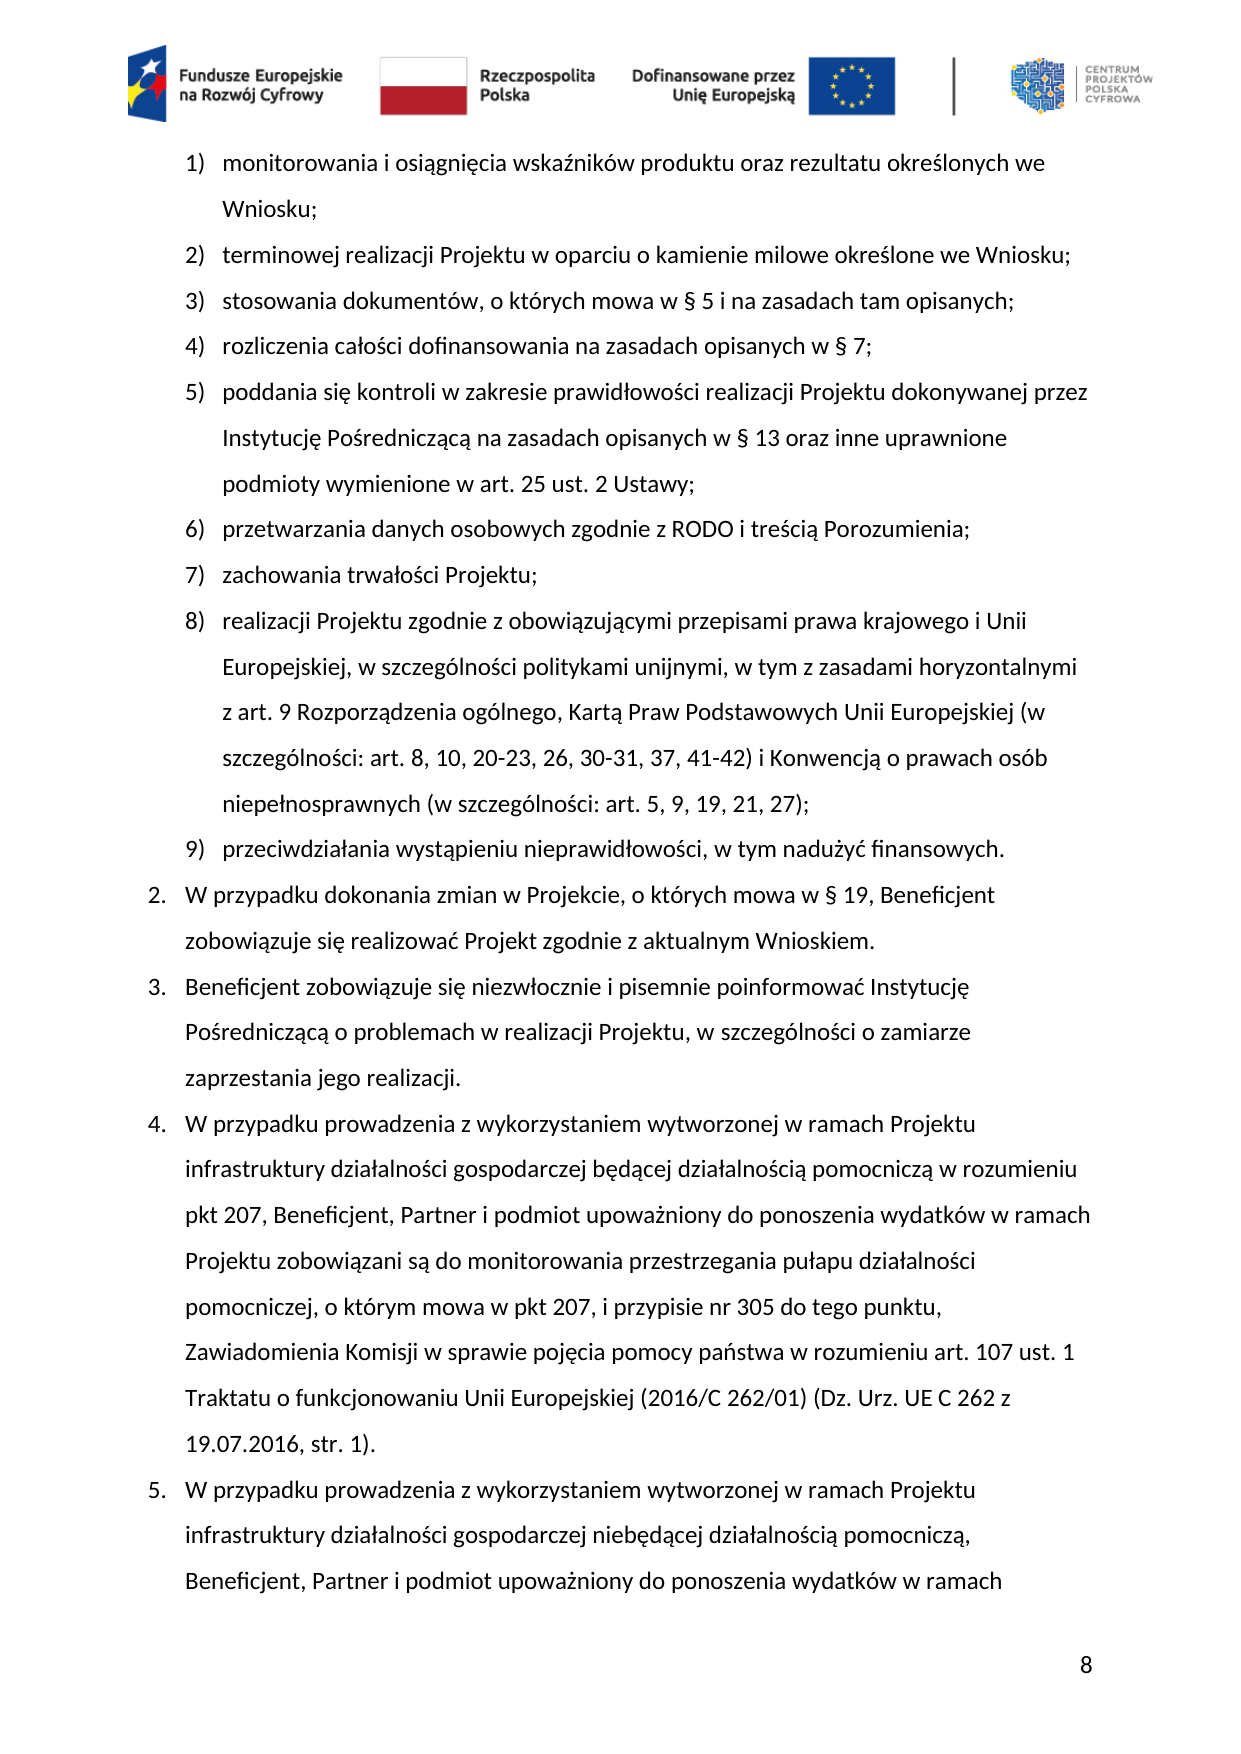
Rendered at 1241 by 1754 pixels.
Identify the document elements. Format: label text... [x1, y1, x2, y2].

list zachowania trwałości Projektu; [185, 559, 1093, 590]
list W przypadku dokonania zmian w Projekcie, o których mowa w § 19, Beneficjent zobowiązuje się realizować Projekt zgodnie z aktualnym Wnioskiem. [148, 879, 1093, 956]
list poddania się kontroli w zakresie prawidłowości realizacji Projektu dokonywanej przez Instytucję Pośredniczącą na zasadach opisanych w § 13 oraz inne uprawnione podmioty wymienione w art. 25 ust. 2 Ustawy; [185, 376, 1093, 498]
list Beneficjent zobowiązuje się niezwłocznie i pisemnie poinformować Instytucję Pośredniczącą o problemach w realizacji Projektu, w szczególności o zamiarze zaprzestania jego realizacji. [148, 971, 1093, 1093]
list W przypadku prowadzenia z wykorzystaniem wytworzonej w ramach Projektu infrastruktury działalności gospodarczej będącej działalnością pomocniczą w rozumieniu pkt 207, Beneficjent, Partner i podmiot upoważniony do ponoszenia wydatków w ramach Projektu zobowiązani są do monitorowania przestrzegania pułapu działalności pomocniczej, o którym mowa w pkt 207, i przypisie nr 305 do tego punktu, Zawiadomienia Komisji w sprawie pojęcia pomocy państwa w rozumieniu art. 107 ust. 1 Traktatu o funkcjonowaniu Unii Europejskiej (2016/C 262/01) (Dz. Urz. UE C 262 z 19.07.2016, str. 1). [148, 1108, 1093, 1458]
list przeciwdziałania wystąpieniu nieprawidłowości, w tym nadużyć finansowych. [185, 833, 1093, 864]
list realizacji Projektu zgodnie z obowiązującymi przepisami prawa krajowego i Unii Europejskiej, w szczególności politykami unijnymi, w tym z zasadami horyzontalnymi z art. 9 Rozporządzenia ogólnego, Kartą Praw Podstawowych Unii Europejskiej (w szczególności: art. 8, 10, 20-23, 26, 30-31, 37, 41-42) i Konwencją o prawach osób niepełnosprawnych (w szczególności: art. 5, 9, 19, 21, 27); [185, 605, 1093, 818]
list monitorowania i osiągnięcia wskaźników produktu oraz rezultatu określonych we Wniosku; [185, 148, 1093, 224]
list przetwarzania danych osobowych zgodnie z RODO i treścią Porozumienia; [185, 513, 1093, 544]
list stosowania dokumentów, o których mowa w § 5 i na zasadach tam opisanych; [185, 285, 1093, 315]
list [148, 1474, 1093, 1596]
list rozliczenia całości dofinansowania na zasadach opisanych w § 7; [185, 331, 1093, 361]
picture [128, 45, 1153, 122]
list terminowej realizacji Projektu w oparciu o kamienie milowe określone we Wniosku; [185, 239, 1093, 269]
